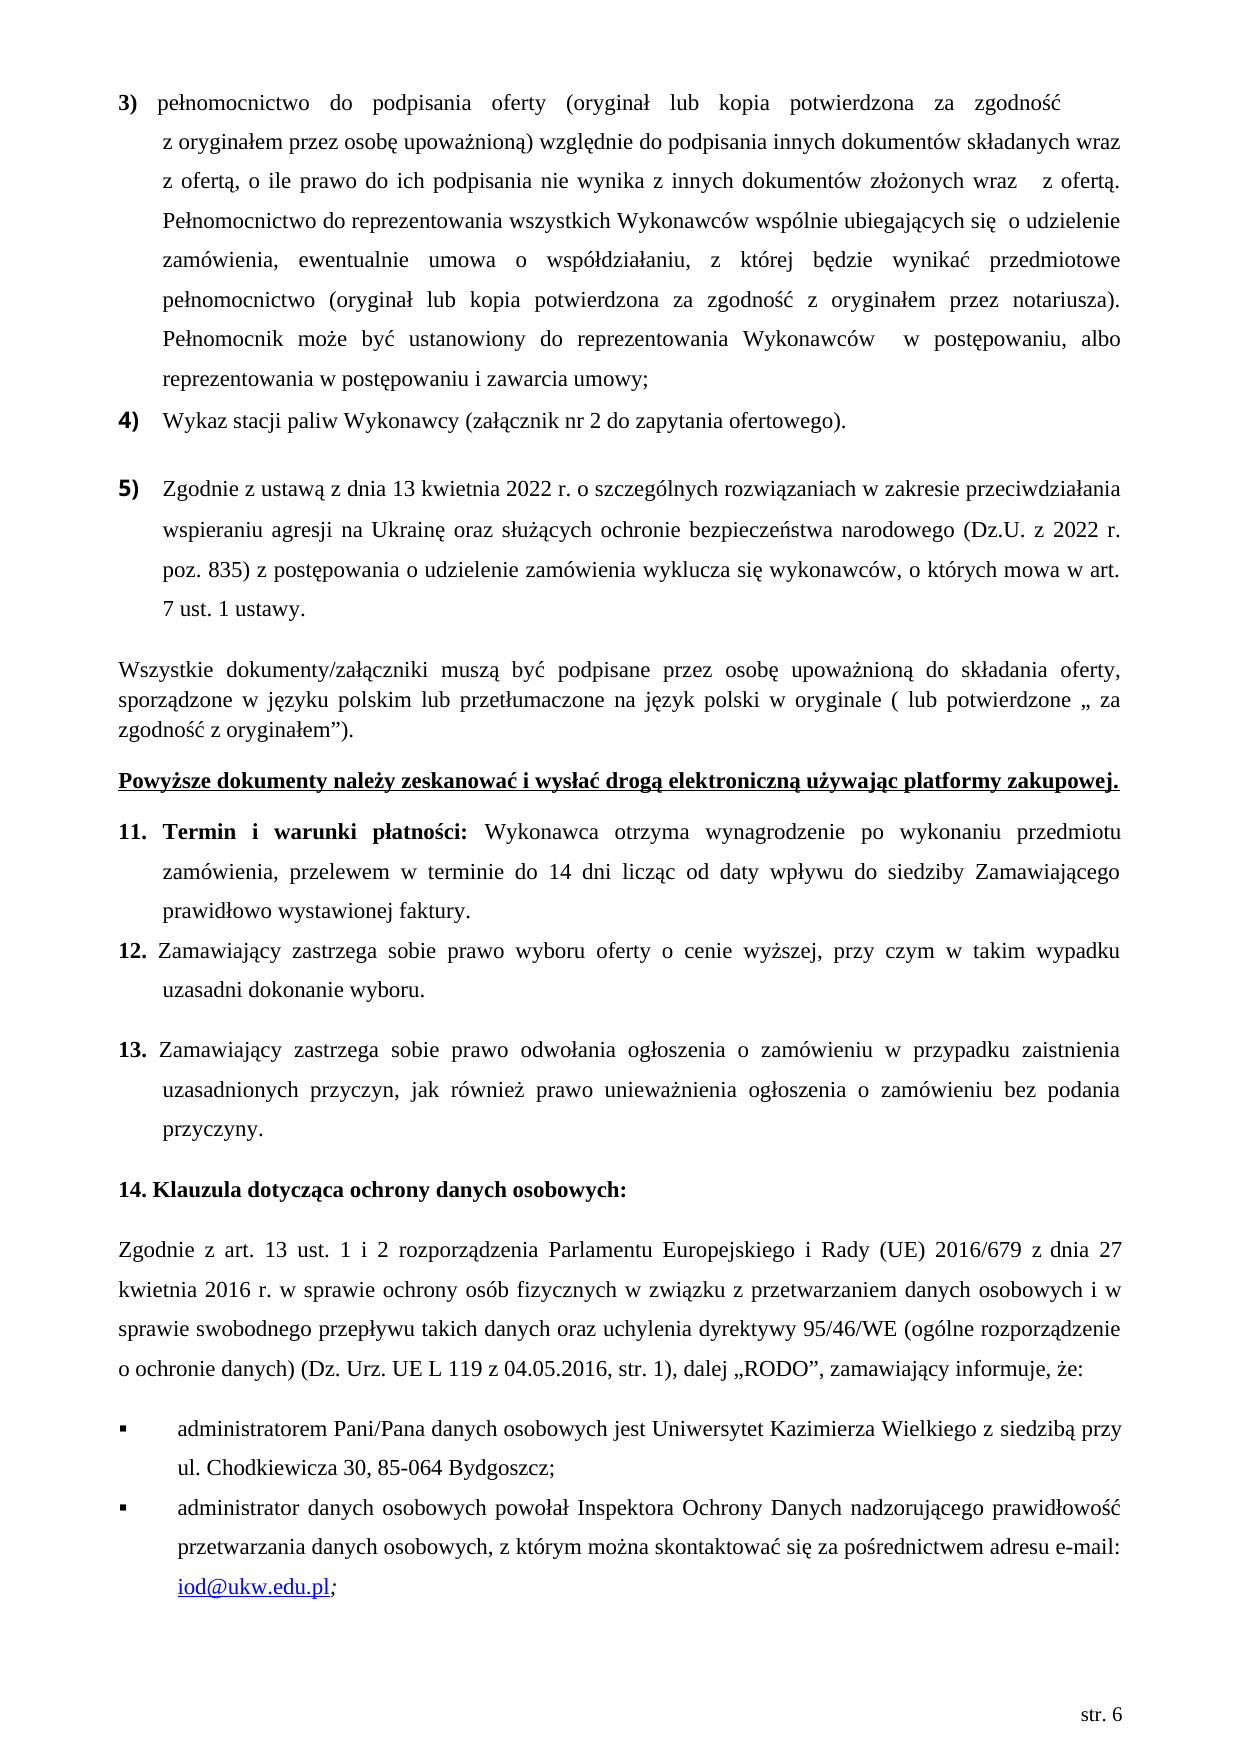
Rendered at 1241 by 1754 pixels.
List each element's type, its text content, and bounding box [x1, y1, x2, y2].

text 14. Klauzula dotycząca ochrony danych osobowych: [118, 1176, 1122, 1202]
text 3) pełnomocnictwo do podpisania oferty (oryginał lub kopia potwierdzona za zgodność z oryginałem przez osobę upoważnioną) względnie do podpisania innych dokumentów składanych wraz z ofertą, o ile prawo do ich podpisania nie wynika z innych dokumentów złożonych wraz z ofertą. Pełnomocnictwo do reprezentowania wszystkich Wykonawców wspólnie ubiegających się o udzielenie zamówienia, ewentualnie umowa o współdziałaniu, z której będzie wynikać przedmiotowe pełnomocnictwo (oryginał lub kopia potwierdzona za zgodność z oryginałem przez notariusza). Pełnomocnik może być ustanowiony do reprezentowania Wykonawców w postępowaniu, albo reprezentowania w postępowaniu i zawarcia umowy; [118, 89, 1122, 391]
text 13. Zamawiający zastrzega sobie prawo odwołania ogłoszenia o zamówieniu w przypadku zaistnienia uzasadnionych przyczyn, jak również prawo unieważnienia ogłoszenia o zamówieniu bez podania przyczyny. [118, 1037, 1122, 1142]
text 11. Termin i warunki płatności: Wykonawca otrzyma wynagrodzenie po wykonaniu przedmiotu zamówienia, przelewem w terminie do 14 dni licząc od daty wpływu do siedziby Zamawiającego prawidłowo wystawionej faktury. [118, 818, 1122, 924]
list administratorem Pani/Pana danych osobowych jest Uniwersytet Kazimierza Wielkiego z siedzibą przy ul. Chodkiewicza 30, 85-064 Bydgoszcz; [118, 1415, 1122, 1481]
list Wykaz stacji paliw Wykonawcy (załącznik nr 2 do zapytania ofertowego). [118, 404, 1122, 436]
list Zgodnie z ustawą z dnia 13 kwietnia 2022 r. o szczególnych rozwiązaniach w zakresie przeciwdziałania wspieraniu agresji na Ukrainę oraz służących ochronie bezpieczeństwa narodowego (Dz.U. z 2022 r. poz. 835) z postępowania o udzielenie zamówienia wyklucza się wykonawców, o których mowa w art. 7 ust. 1 ustawy. [118, 472, 1122, 622]
text 12. Zamawiający zastrzega sobie prawo wyboru oferty o cenie wyższej, przy czym w takim wypadku uzasadni dokonanie wyboru. [118, 937, 1122, 1003]
text Zgodnie z art. 13 ust. 1 i 2 rozporządzenia Parlamentu Europejskiego i Rady (UE) 2016/679 z dnia 27 kwietnia 2016 r. w sprawie ochrony osób fizycznych w związku z przetwarzaniem danych osobowych i w sprawie swobodnego przepływu takich danych oraz uchylenia dyrektywy 95/46/WE (ogólne rozporządzenie o ochronie danych) (Dz. Urz. UE L 119 z 04.05.2016, str. 1), dalej „RODO”, zamawiający informuje, że: [118, 1236, 1122, 1381]
text Wszystkie dokumenty/załączniki muszą być podpisane przez osobę upoważnioną do składania oferty, sporządzone w języku polskim lub przetłumaczone na język polski w oryginale ( lub potwierdzone „ za zgodność z oryginałem”). [118, 656, 1122, 743]
text Powyższe dokumenty należy zeskanować i wysłać drogą elektroniczną używając platformy zakupowej. [118, 767, 1122, 794]
list administrator danych osobowych powołał Inspektora Ochrony Danych nadzorującego prawidłowość przetwarzania danych osobowych, z którym można skontaktować się za pośrednictwem adresu e-mail: iod@ukw.edu.pl; [118, 1494, 1122, 1599]
